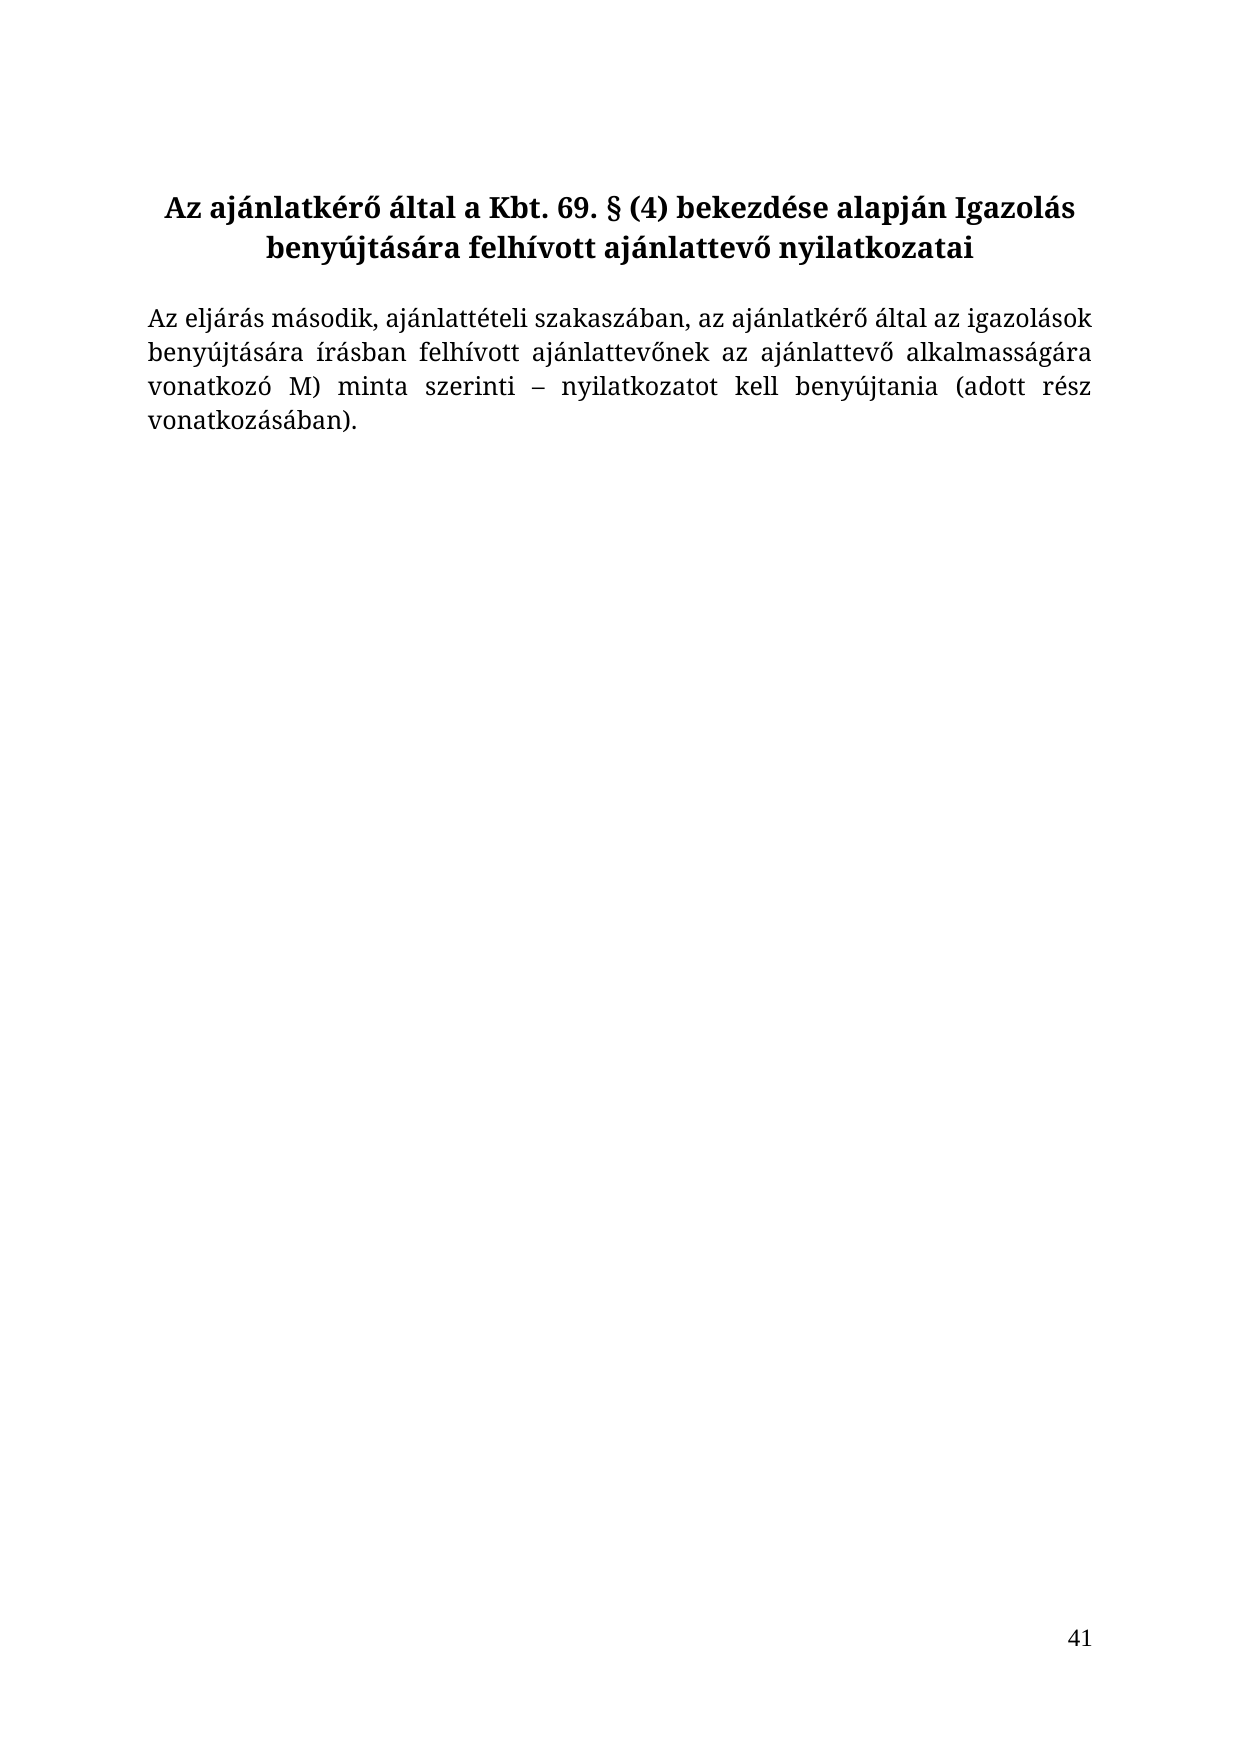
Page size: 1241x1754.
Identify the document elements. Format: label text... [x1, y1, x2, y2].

subtitle Az ajánlatkérő által a Kbt. 69. § (4) bekezdése alapján Igazolás benyújtására felhívott ajánlattevő nyilatkozatai [148, 187, 1093, 267]
text Az eljárás második, ajánlattételi szakaszában, az ajánlatkérő által az igazolások benyújtására írásban felhívott ajánlattevőnek az ajánlattevő alkalmasságára vonatkozó M) minta szerinti – nyilatkozatot kell benyújtania (adott rész vonatkozásában). [148, 301, 1093, 437]
